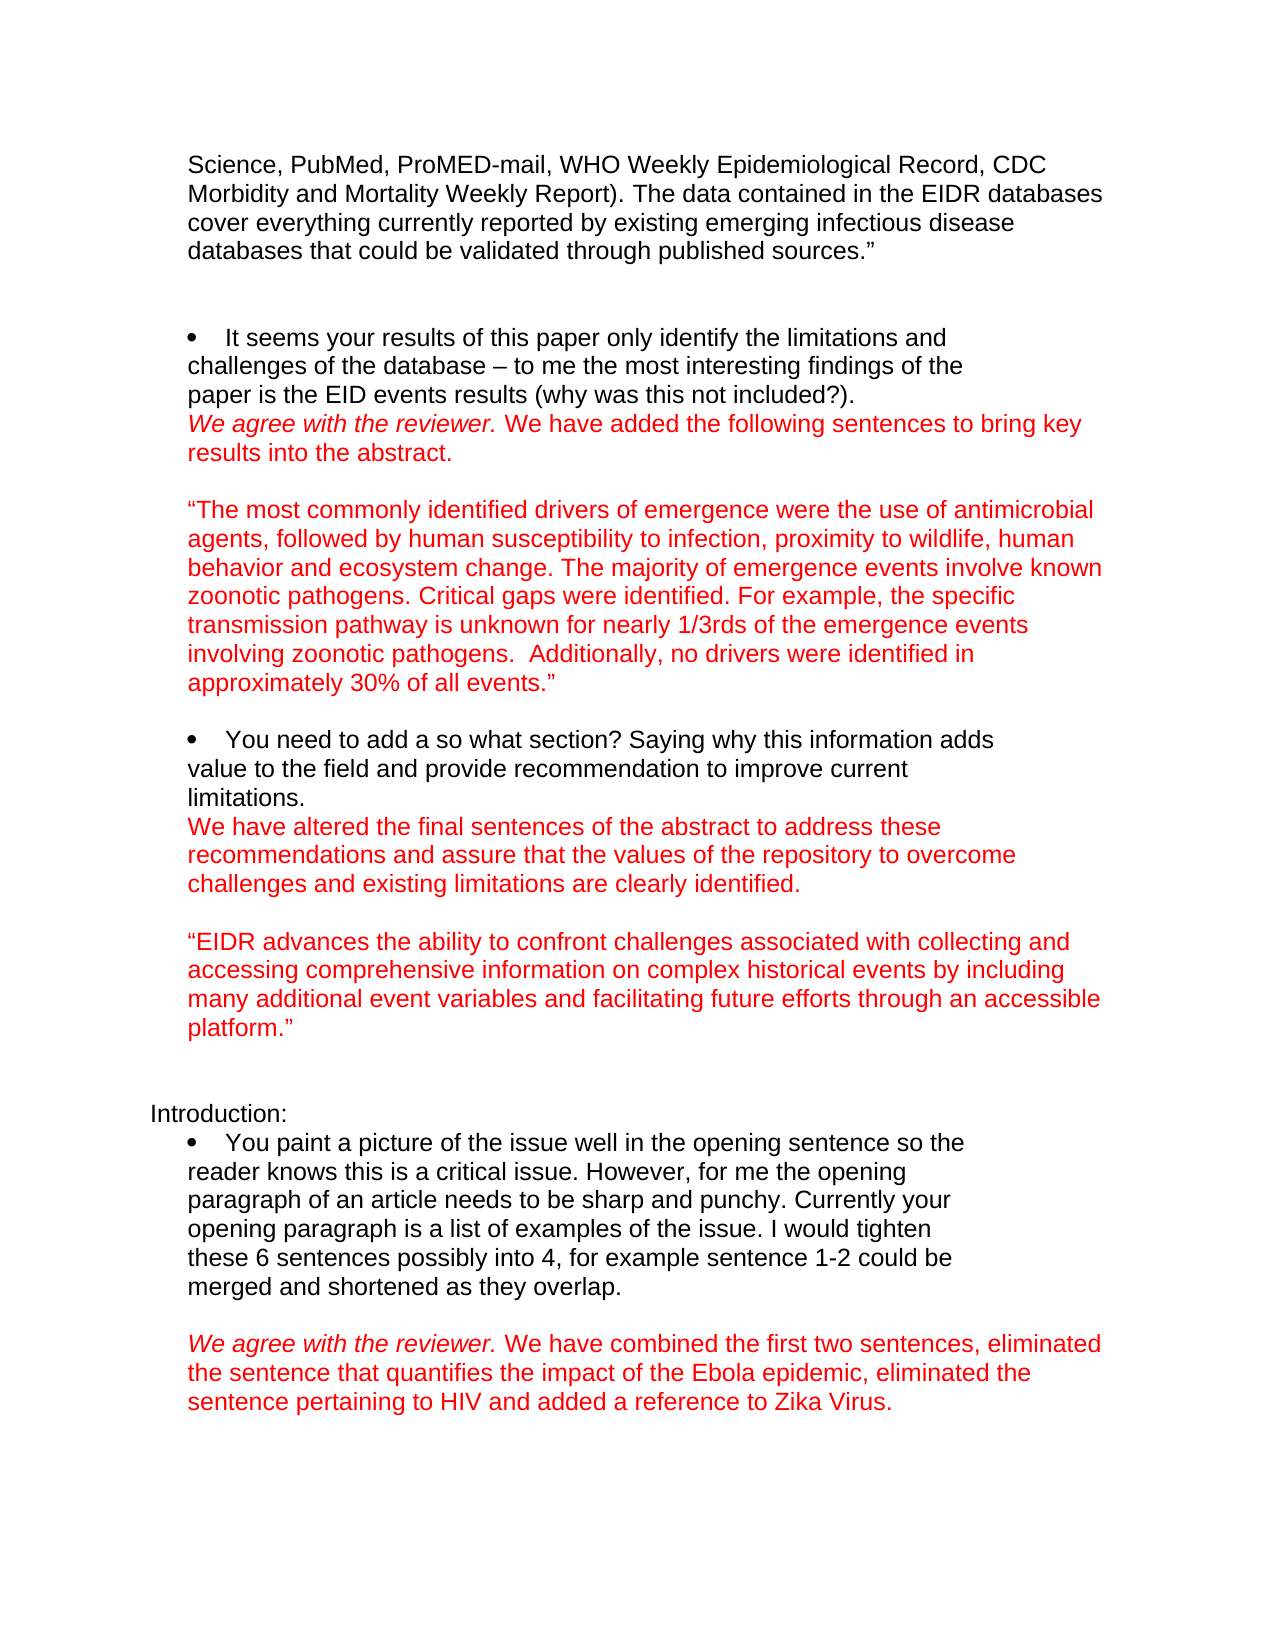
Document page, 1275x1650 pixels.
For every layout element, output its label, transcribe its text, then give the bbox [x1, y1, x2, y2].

text these 6 sentences possibly into 4, for example sentence 1-2 could be [187, 1243, 1125, 1272]
list It seems your results of this paper only identify the limitations and [187, 322, 1125, 351]
text opening paragraph is a list of examples of the issue. I would tighten [187, 1214, 1125, 1243]
text We have altered the final sentences of the abstract to address these recommendations and assure that the values of the repository to overcome challenges and existing limitations are clearly identified. [187, 811, 1125, 898]
text We agree with the reviewer. We have combined the first two sentences, eliminated the sentence that quantifies the impact of the Ebola epidemic, eliminated the sentence pertaining to HIV and added a reference to Zika Virus. [187, 1329, 1125, 1415]
text merged and shortened as they overlap. [187, 1272, 1125, 1300]
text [187, 150, 1125, 265]
text paragraph of an article needs to be sharp and punchy. Currently your [187, 1185, 1125, 1214]
text “EIDR advances the ability to confront challenges associated with collecting and accessing comprehensive information on complex historical events by including many additional event variables and facilitating future efforts through an accessible platform.” [187, 926, 1125, 1041]
list You need to add a so what section? Saying why this information adds [187, 725, 1125, 754]
text limitations. [187, 783, 1125, 811]
list You paint a picture of the issue well in the opening sentence so the [187, 1128, 1125, 1157]
text Introduction: [150, 1099, 1125, 1128]
text We agree with the reviewer. We have added the following sentences to bring key results into the abstract. [187, 409, 1125, 466]
text paper is the EID events results (why was this not included?). [187, 380, 1125, 409]
text reader knows this is a critical issue. However, for me the opening [187, 1157, 1125, 1185]
text “The most commonly identified drivers of emergence were the use of antimicrobial agents, followed by human susceptibility to infection, proximity to wildlife, human behavior and ecosystem change. The majority of emergence events involve known zoonotic pathogens. Critical gaps were identified. For example, the specific transmission pathway is unknown for nearly 1/3rds of the emergence events involving zoonotic pathogens. Additionally, no drivers were identified in approximately 30% of all events.” [187, 495, 1125, 696]
text value to the field and provide recommendation to improve current [187, 754, 1125, 783]
text challenges of the database – to me the most interesting findings of the [187, 351, 1125, 380]
